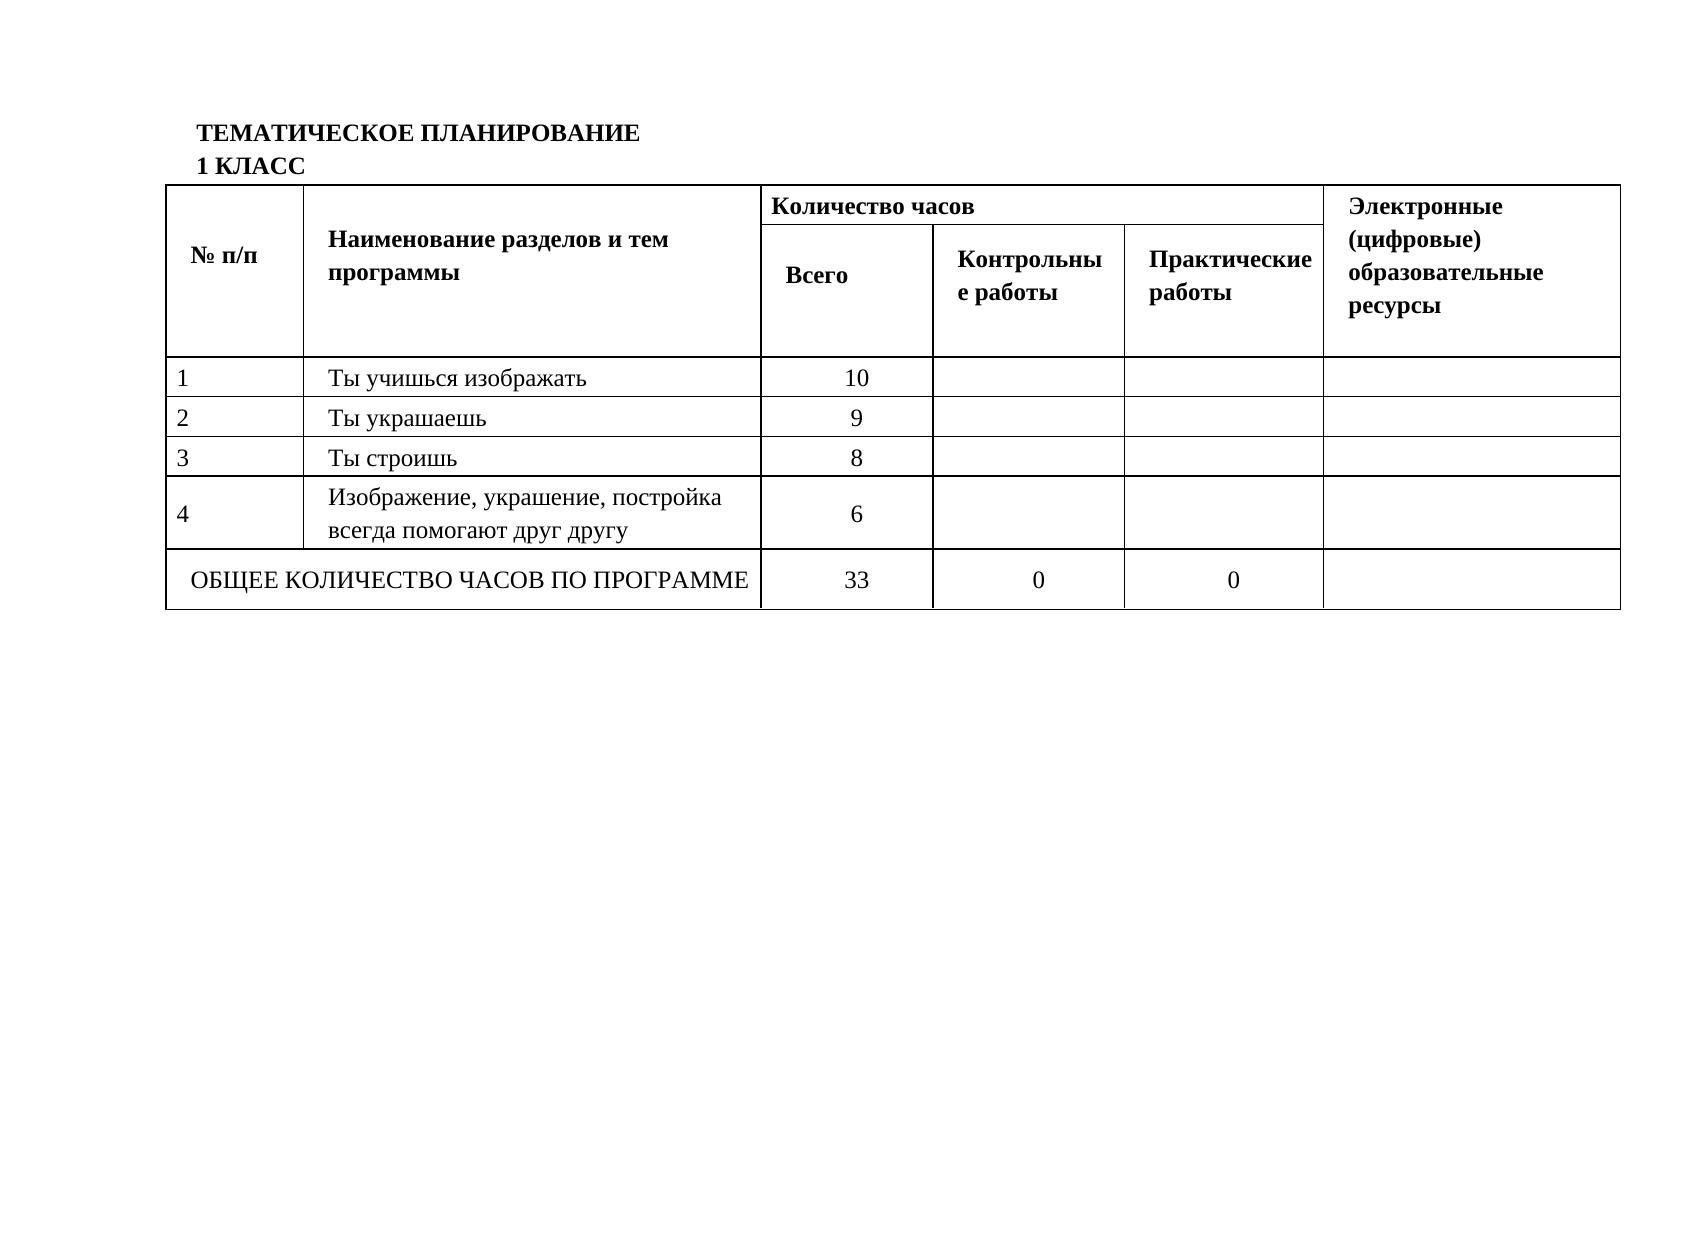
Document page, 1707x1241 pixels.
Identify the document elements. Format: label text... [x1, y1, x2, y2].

table_cell [1324, 397, 1620, 436]
table_cell [934, 437, 1124, 475]
table_header № п/п [167, 186, 303, 356]
table_cell 9 [762, 397, 932, 436]
table_cell 3 [167, 437, 303, 475]
table_cell [1125, 437, 1323, 475]
table_cell 6 [762, 477, 932, 548]
table_cell 0 [934, 550, 1124, 608]
table_cell [934, 477, 1124, 548]
table_cell 33 [762, 550, 932, 608]
table_cell 0 [1125, 550, 1323, 608]
table_cell 4 [167, 477, 303, 548]
table_cell Ты учишься изображать [304, 358, 760, 396]
table_cell 10 [762, 358, 932, 396]
table_header Электронные (цифровые) образовательные ресурсы [1324, 186, 1620, 356]
table_cell 8 [762, 437, 932, 475]
table_cell [1324, 437, 1620, 475]
table_cell Ты строишь [304, 437, 760, 475]
table_cell [1125, 358, 1323, 396]
text ТЕМАТИЧЕСКОЕ ПЛАНИРОВАНИЕ [190, 118, 1618, 147]
table_cell Изображение, украшение, постройка всегда помогают друг другу [304, 477, 760, 548]
table_cell [934, 397, 1124, 436]
table_header Количество часов [762, 186, 1323, 223]
table_cell Контрольные работы [934, 225, 1124, 356]
table_cell [1125, 397, 1323, 436]
table_cell [934, 358, 1124, 396]
table_cell Практические работы [1125, 225, 1323, 356]
table_cell [1324, 358, 1620, 396]
table_cell ОБЩЕЕ КОЛИЧЕСТВО ЧАСОВ ПО ПРОГРАММЕ [167, 550, 760, 608]
table_cell 1 [167, 358, 303, 396]
table_cell [1324, 477, 1620, 548]
text 1 КЛАСС [190, 151, 1618, 180]
table_cell Всего [762, 225, 932, 356]
table_cell [1324, 550, 1620, 608]
table_cell 2 [167, 397, 303, 436]
table_header Наименование разделов и тем программы [304, 186, 760, 356]
table_cell Ты украшаешь [304, 397, 760, 436]
table_cell [1125, 477, 1323, 548]
